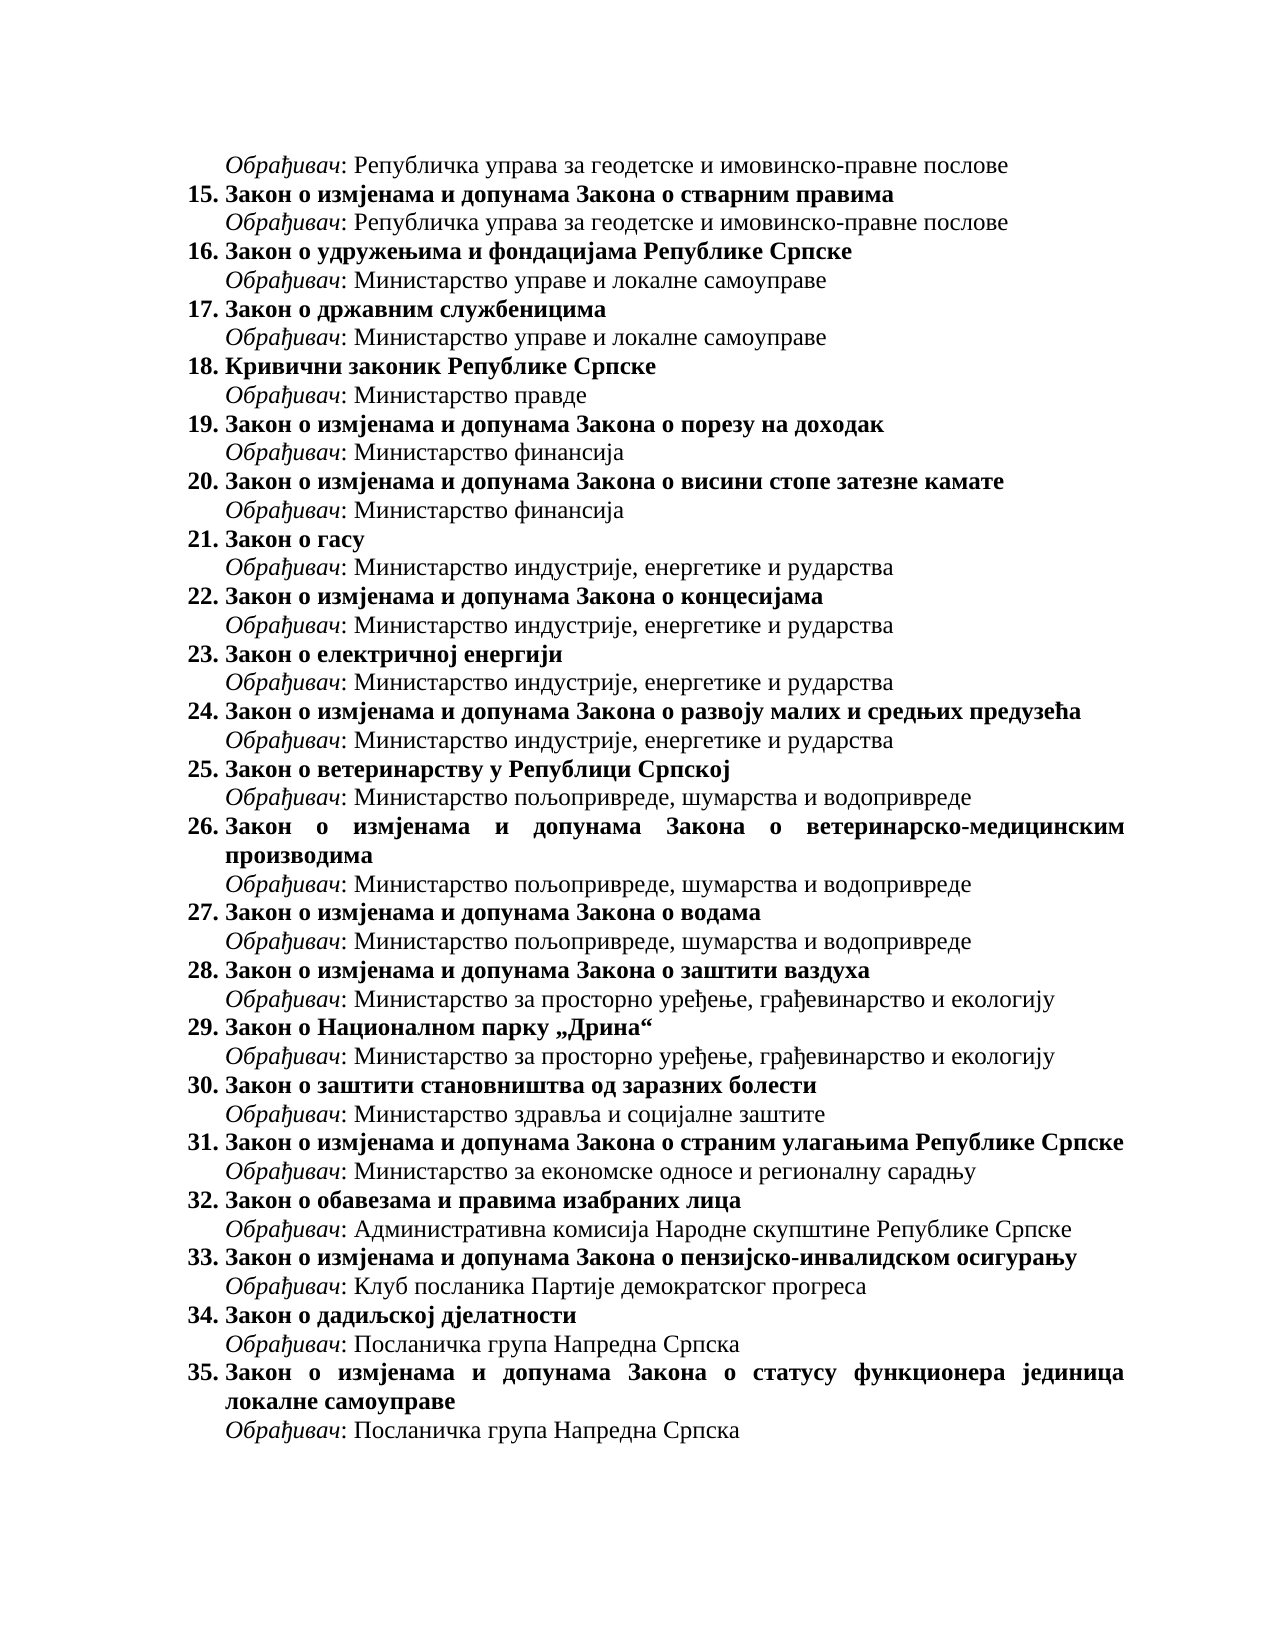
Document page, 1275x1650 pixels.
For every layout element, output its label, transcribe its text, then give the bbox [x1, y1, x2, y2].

text Обрађивач: Mинистарство пољопривреде, шумарства и водопривреде [225, 926, 1125, 955]
list Закон о ветеринарству у Републици Српској [187, 754, 1125, 782]
list Кривични законик Републике Српске [187, 351, 1125, 380]
list Закон о заштити становништва од заразних болести [187, 1070, 1125, 1099]
list Закон о обавезама и правима изабраних лица [187, 1185, 1125, 1214]
text Обрађивач: Mинистарство за просторно уређење, грађевинарство и екологију [225, 984, 1125, 1012]
text Обрађивач: Mинистарство индустрије, енергетике и рударства [225, 725, 1125, 754]
list Закон о измјенама и допунама Закона о порезу на доходак [187, 409, 1125, 437]
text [225, 1329, 1125, 1357]
text Обрађивач: Mинистарство здравља и социјалне заштите [225, 1099, 1125, 1127]
list Закон о измјенама и допунама Закона о заштити ваздуха [187, 955, 1125, 984]
list Закон о измјенама и допунама Закона о развоју малих и средњих предузећа [187, 696, 1125, 725]
text Обрађивач: Mинистарство управе и локалне самоуправе [225, 265, 1125, 294]
list Закон о измјенама и допунама Закона о водама [187, 897, 1125, 926]
text Обрађивач: Mинистарство индустрије, енергетике и рударства [225, 610, 1125, 639]
list Закон о измјенама и допунама Закона о стварним правима [187, 179, 1125, 207]
text Обрађивач: Републичка управа за геодетске и имовинско-правне послове [225, 150, 1125, 179]
list Закон о измјенама и допунама Закона о пензијско-инвалидском осигурању [187, 1242, 1125, 1271]
text Обрађивач: Mинистарство финансија [225, 437, 1125, 466]
text Обрађивач: Mинистарство индустрије, енергетике и рударства [225, 667, 1125, 696]
list Обрађивач: Административна комисија Народне скупштине Републике Српске [225, 1214, 1125, 1242]
list Закон о државним службеницима [187, 294, 1125, 322]
list Закон о измјенама и допунама Закона о страним улагањима Републике Српске [187, 1127, 1125, 1156]
list Закон о Националном парку „Дрина“ [187, 1012, 1125, 1041]
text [225, 1415, 1125, 1444]
list Закон о измјенама и допунама Закона о ветеринарско-медицинским производима [187, 811, 1125, 869]
list Закон о електричној енергији [187, 639, 1125, 667]
text Обрађивач: Mинистарство индустрије, енергетике и рударства [225, 552, 1125, 581]
text Обрађивач: Mинистарство правде [225, 380, 1125, 409]
list Закон о дадиљској дјелатности [187, 1300, 1125, 1329]
list Обрађивач: Mинистарство за економске односе и регионалну сарадњу [225, 1156, 1125, 1185]
list Закон о измјенама и допунама Закона о висини стопе затезне камате [187, 466, 1125, 495]
list Обрађивач: Клуб посланика Партије демократског прогреса [225, 1271, 1125, 1300]
text Обрађивач: Републичка управа за геодетске и имовинско-правне послове [225, 207, 1125, 236]
text Обрађивач: Mинистарство управе и локалне самоуправе [225, 322, 1125, 351]
list Закон о удружењима и фондацијама Републике Српске [187, 236, 1125, 265]
text Обрађивач: Mинистарство пољопривреде, шумарства и водопривреде [225, 782, 1125, 811]
text Обрађивач: Mинистарство за просторно уређење, грађевинарство и екологију [225, 1041, 1125, 1070]
list Закон о измјенама и допунама Закона о концесијама [187, 581, 1125, 610]
list Закон о гасу [187, 524, 1125, 552]
text Обрађивач: Mинистарство финансија [225, 495, 1125, 524]
list Закон о измјенама и допунама Закона о статусу функционера јединица локалне самоуправе [187, 1357, 1125, 1415]
text Обрађивач: Mинистарство пољопривреде, шумарства и водопривреде [225, 869, 1125, 897]
